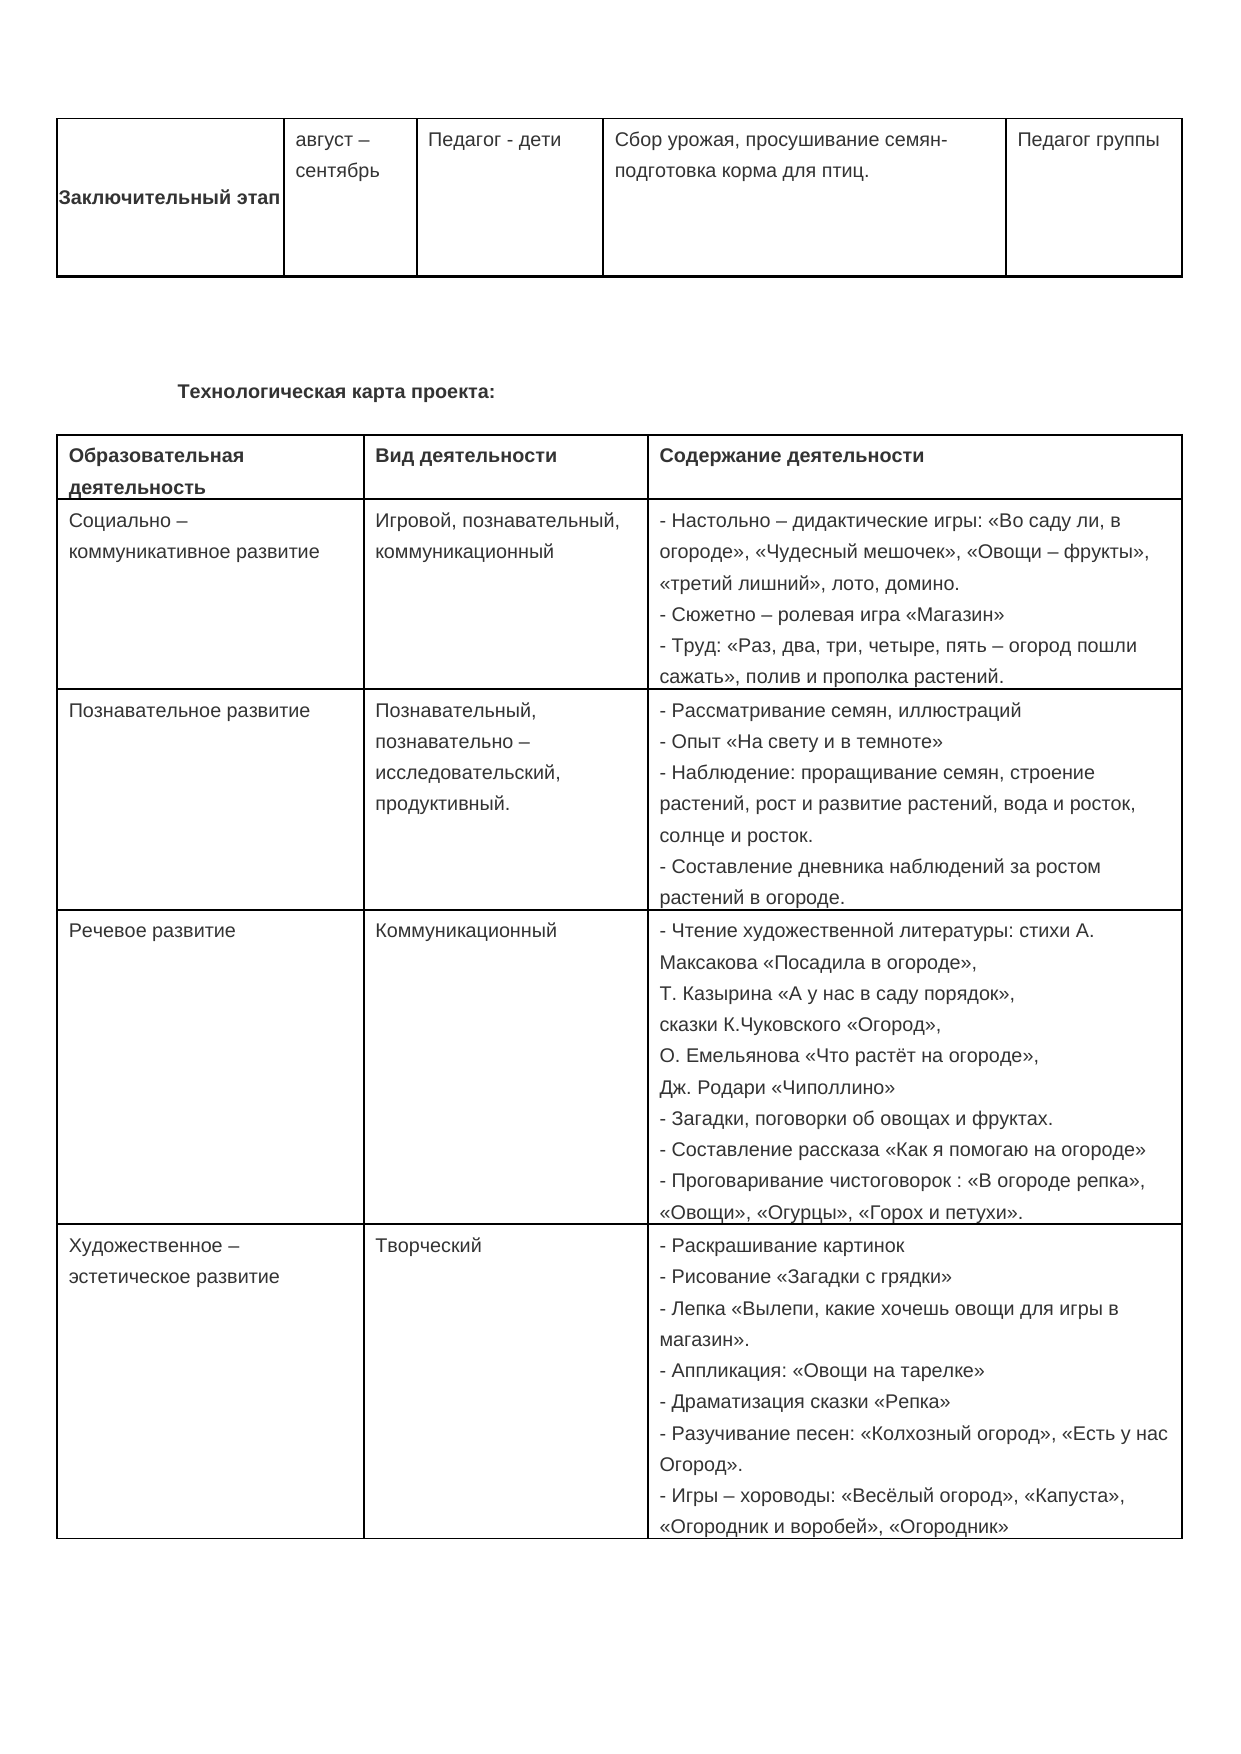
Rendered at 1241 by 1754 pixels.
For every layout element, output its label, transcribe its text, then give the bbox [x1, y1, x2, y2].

table_cell Творческий [365, 1225, 647, 1538]
table_cell Социально – коммуникативное развитие [58, 500, 363, 688]
table_cell Познавательный, познавательно – исследовательский, продуктивный. [365, 690, 647, 909]
table_cell - Чтение художественной литературы: стихи А. Максакова «Посадила в огороде», Т. Казырина «А у нас в саду порядок», сказки К.Чуковского «Огород», О. Емельянова «Что растёт на огороде», Дж. Родари «Чиполлино» - Загадки, поговорки об овощах и фруктах. - Составление рассказа «Как я помогаю на огороде» - Проговаривание чистоговорок : «В огороде репка», «Овощи», «Огурцы», «Горох и петухи». [649, 911, 1181, 1223]
table_cell Заключительный этап [58, 119, 283, 275]
table_cell Игровой, познавательный, коммуникационный [365, 500, 647, 688]
table_cell Художественное – эстетическое развитие [58, 1225, 363, 1538]
table_cell - Раскрашивание картинок - Рисование «Загадки с грядки» - Лепка «Вылепи, какие хочешь овощи для игры в магазин». - Аппликация: «Овощи на тарелке» - Драматизация сказки «Репка» - Разучивание песен: «Колхозный огород», «Есть у нас Огород». - Игры – хороводы: «Весёлый огород», «Капуста», «Огородник и воробей», «Огородник» [649, 1225, 1181, 1538]
table_cell Педагог - дети [418, 119, 602, 275]
table_cell - Настольно – дидактические игры: «Во саду ли, в огороде», «Чудесный мешочек», «Овощи – фрукты», «третий лишний», лото, домино. - Сюжетно – ролевая игра «Магазин» - Труд: «Раз, два, три, четыре, пять – огород пошли сажать», полив и прополка растений. [649, 500, 1181, 688]
table_header Содержание деятельности [649, 436, 1181, 498]
table_cell Педагог группы [1007, 119, 1181, 275]
text Технологическая карта проекта: [177, 371, 1152, 402]
table_header Вид деятельности [365, 436, 647, 498]
table_cell Коммуникационный [365, 911, 647, 1223]
table_header Образовательная деятельность [58, 436, 363, 498]
table_cell Познавательное развитие [58, 690, 363, 909]
table_cell Сбор урожая, просушивание семян-подготовка корма для птиц. [604, 119, 1005, 275]
table_cell Речевое развитие [58, 911, 363, 1223]
table_cell август – сентябрь [285, 119, 416, 275]
table_cell - Рассматривание семян, иллюстраций - Опыт «На свету и в темноте» - Наблюдение: проращивание семян, строение растений, рост и развитие растений, вода и росток, солнце и росток. - Составление дневника наблюдений за ростом растений в огороде. [649, 690, 1181, 909]
